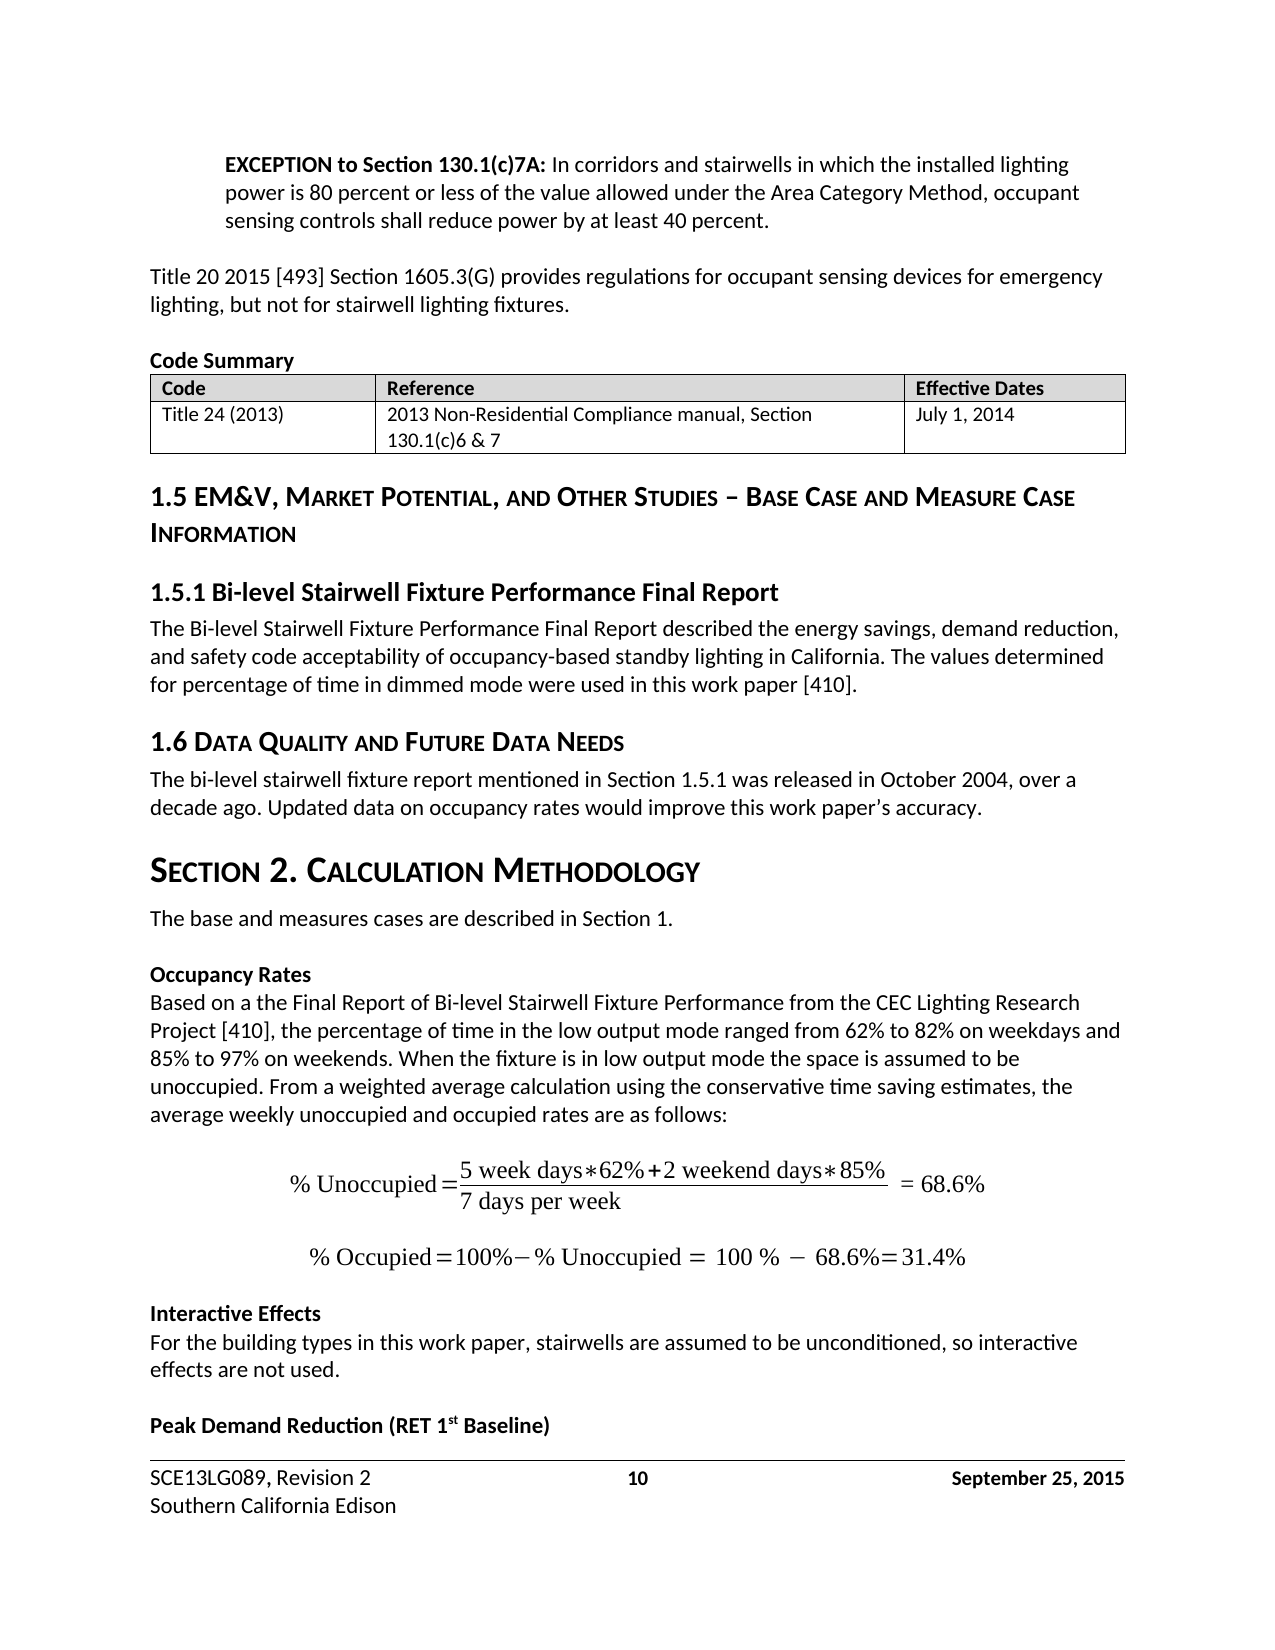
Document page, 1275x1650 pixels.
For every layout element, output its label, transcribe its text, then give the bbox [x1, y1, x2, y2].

text For the building types in this work paper, stairwells are assumed to be unconditioned, so interactive effects are not used. [150, 1328, 1125, 1384]
text Interactive Effects [150, 1299, 1125, 1328]
subtitle 1.5.1 Bi-level Stairwell Fixture Performance Final Report [150, 575, 1125, 608]
text The bi-level stairwell fixture report mentioned in Section 1.5.1 was released in October 2004, over a decade ago. Updated data on occupancy rates would improve this work paper’s accuracy. [150, 765, 1125, 821]
table_cell 2013 Non-Residential Compliance manual, Section 130.1(c)6 & 7 [376, 402, 904, 452]
table_header Code [151, 375, 375, 401]
table_cell July 1, 2014 [905, 402, 1125, 452]
text The base and measures cases are described in Section 1. [150, 904, 1125, 932]
subtitle 1.6 Data Quality and Future Data Needs [150, 723, 1125, 759]
text Based on a the Final Report of Bi-level Stairwell Fixture Performance from the Lighting Research Project [410], the percentage of time in the low output mode ranged from 62% to 82% on weekdays and 85% to 97% on weekends. When the fixture is in low output mode the space is assumed to be unoccupied. From a weighted average calculation using the conservative time saving estimates, the average weekly unoccupied and occupied rates are as follows: [150, 988, 1125, 1128]
subtitle Section 2. Calculation Methodology [150, 846, 1125, 892]
text EXCEPTION to Section 130.1(c)7A: In corridors and stairwells in which the installed lighting power is 80 percent or less of the value allowed under the Area Category Method, occupant sensing controls shall reduce power by at least 40 percent. [225, 150, 1125, 234]
text The Bi-level Stairwell Fixture Performance Final Report described the energy savings, demand reduction, and safety code acceptability of occupancy-based standby lighting in California. The values determined for percentage of time in dimmed mode were used in this work paper [410]. [150, 614, 1125, 698]
subtitle 1.5 EM&V, Market Potential, and Other Studies – Base Case and Measure Case Information [150, 478, 1125, 550]
table_header Effective Dates [905, 375, 1125, 401]
text Occupancy Rates [150, 960, 1125, 988]
table_cell Title 24 (2013) [151, 402, 375, 452]
text Peak Demand Reduction (RET 1st Baseline) [150, 1412, 1125, 1440]
table_header Reference [376, 375, 904, 401]
text Title 20 2015 [493] Section 1605.3(G) provides regulations for occupant sensing devices for emergency lighting, but not for stairwell lighting fixtures. [150, 262, 1125, 318]
text Code Summary [150, 346, 1125, 374]
